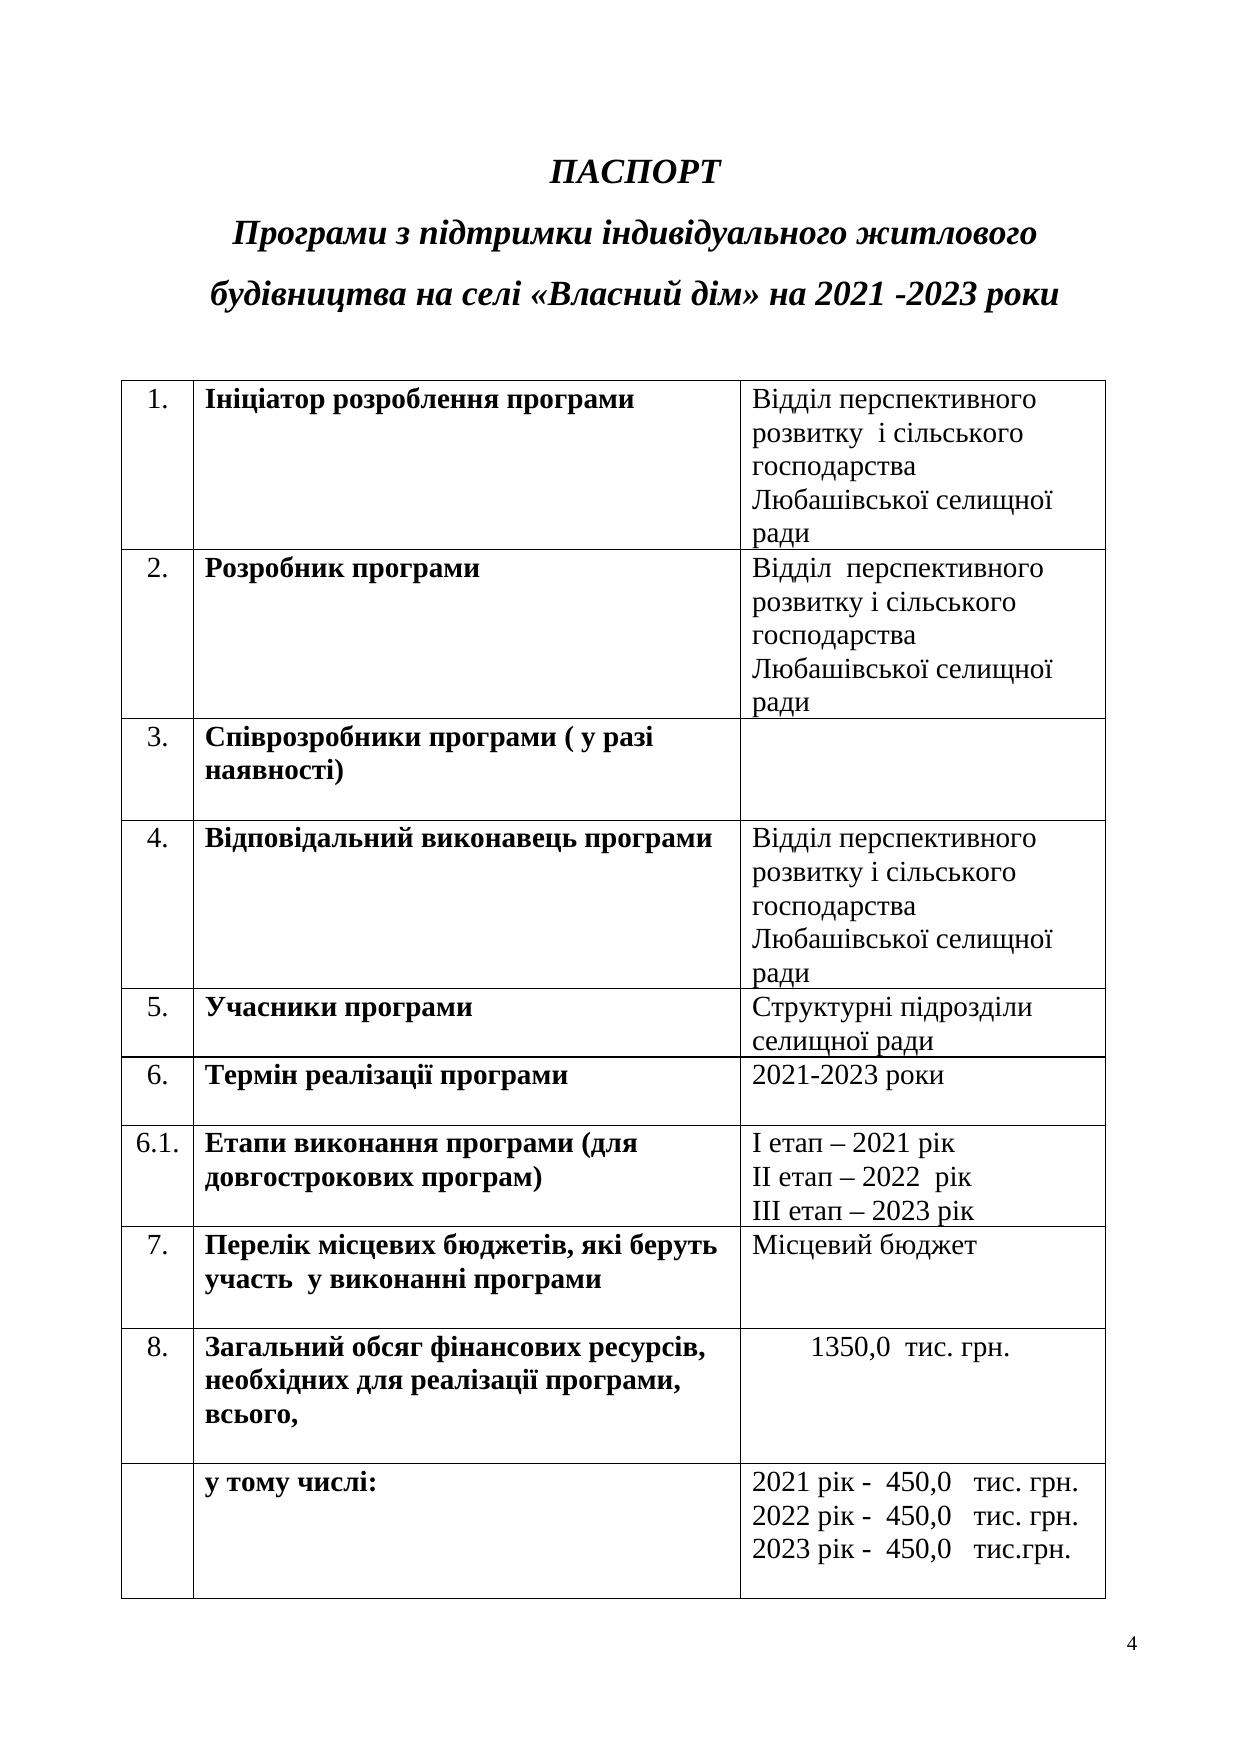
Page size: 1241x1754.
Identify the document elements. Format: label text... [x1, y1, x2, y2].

text Програми з підтримки індивідуального житлового будівництва на селі «Власний дім» на 2021 -2023 роки [133, 211, 1137, 313]
table_cell Відповідальний виконавець програми [194, 821, 740, 988]
table_cell Розробник програми [194, 550, 740, 718]
table_cell 8. [122, 1329, 193, 1463]
table_cell 6. [122, 1058, 193, 1124]
table_cell І етап – 2021 рік ІІ етап – 2022 рік ІІІ етап – 2023 рік [741, 1126, 1105, 1226]
table_cell Відділ перспективного розвитку і сільського господарства Любашівської селищної ради [741, 550, 1105, 718]
table_cell Відділ перспективного розвитку і сільського господарства Любашівської селищної ради [741, 821, 1105, 988]
table_cell 3. [122, 719, 193, 819]
table_header Ініціатор розроблення програми [194, 381, 740, 549]
table_cell Етапи виконання програми (для довгострокових програм) [194, 1126, 740, 1226]
table_cell Учасники програми [194, 989, 740, 1056]
table_cell Структурні підрозділи селищної ради [741, 989, 1105, 1056]
table_cell у тому числі: [194, 1464, 740, 1598]
table_cell 2. [122, 550, 193, 718]
table_cell 1350,0 тис. грн. [741, 1329, 1105, 1463]
table_cell Співрозробники програми ( у разі наявності) [194, 719, 740, 819]
table_cell Загальний обсяг фінансових ресурсів, необхідних для реалізації програми, всього, [194, 1329, 740, 1463]
text ПАСПОРТ [133, 150, 1137, 191]
table_cell 6.1. [122, 1126, 193, 1226]
table_header Відділ перспективного розвитку і сільського господарства Любашівської селищної ради [741, 381, 1105, 549]
table_cell Термін реалізації програми [194, 1058, 740, 1124]
table_cell Місцевий бюджет [741, 1227, 1105, 1328]
table_cell 4. [122, 821, 193, 988]
table_cell 7. [122, 1227, 193, 1328]
table_cell Перелік місцевих бюджетів, які беруть участь у виконанні програми [194, 1227, 740, 1328]
table_header 1. [122, 381, 193, 549]
table_cell [741, 719, 1105, 819]
table_cell 5. [122, 989, 193, 1056]
table_cell [122, 1464, 193, 1598]
table_cell 2021-2023 роки [741, 1058, 1105, 1124]
table_cell 2021 рік - 450,0 тис. грн. 2022 рік - 450,0 тис. грн. 2023 рік - 450,0 тис.грн. [741, 1464, 1105, 1598]
